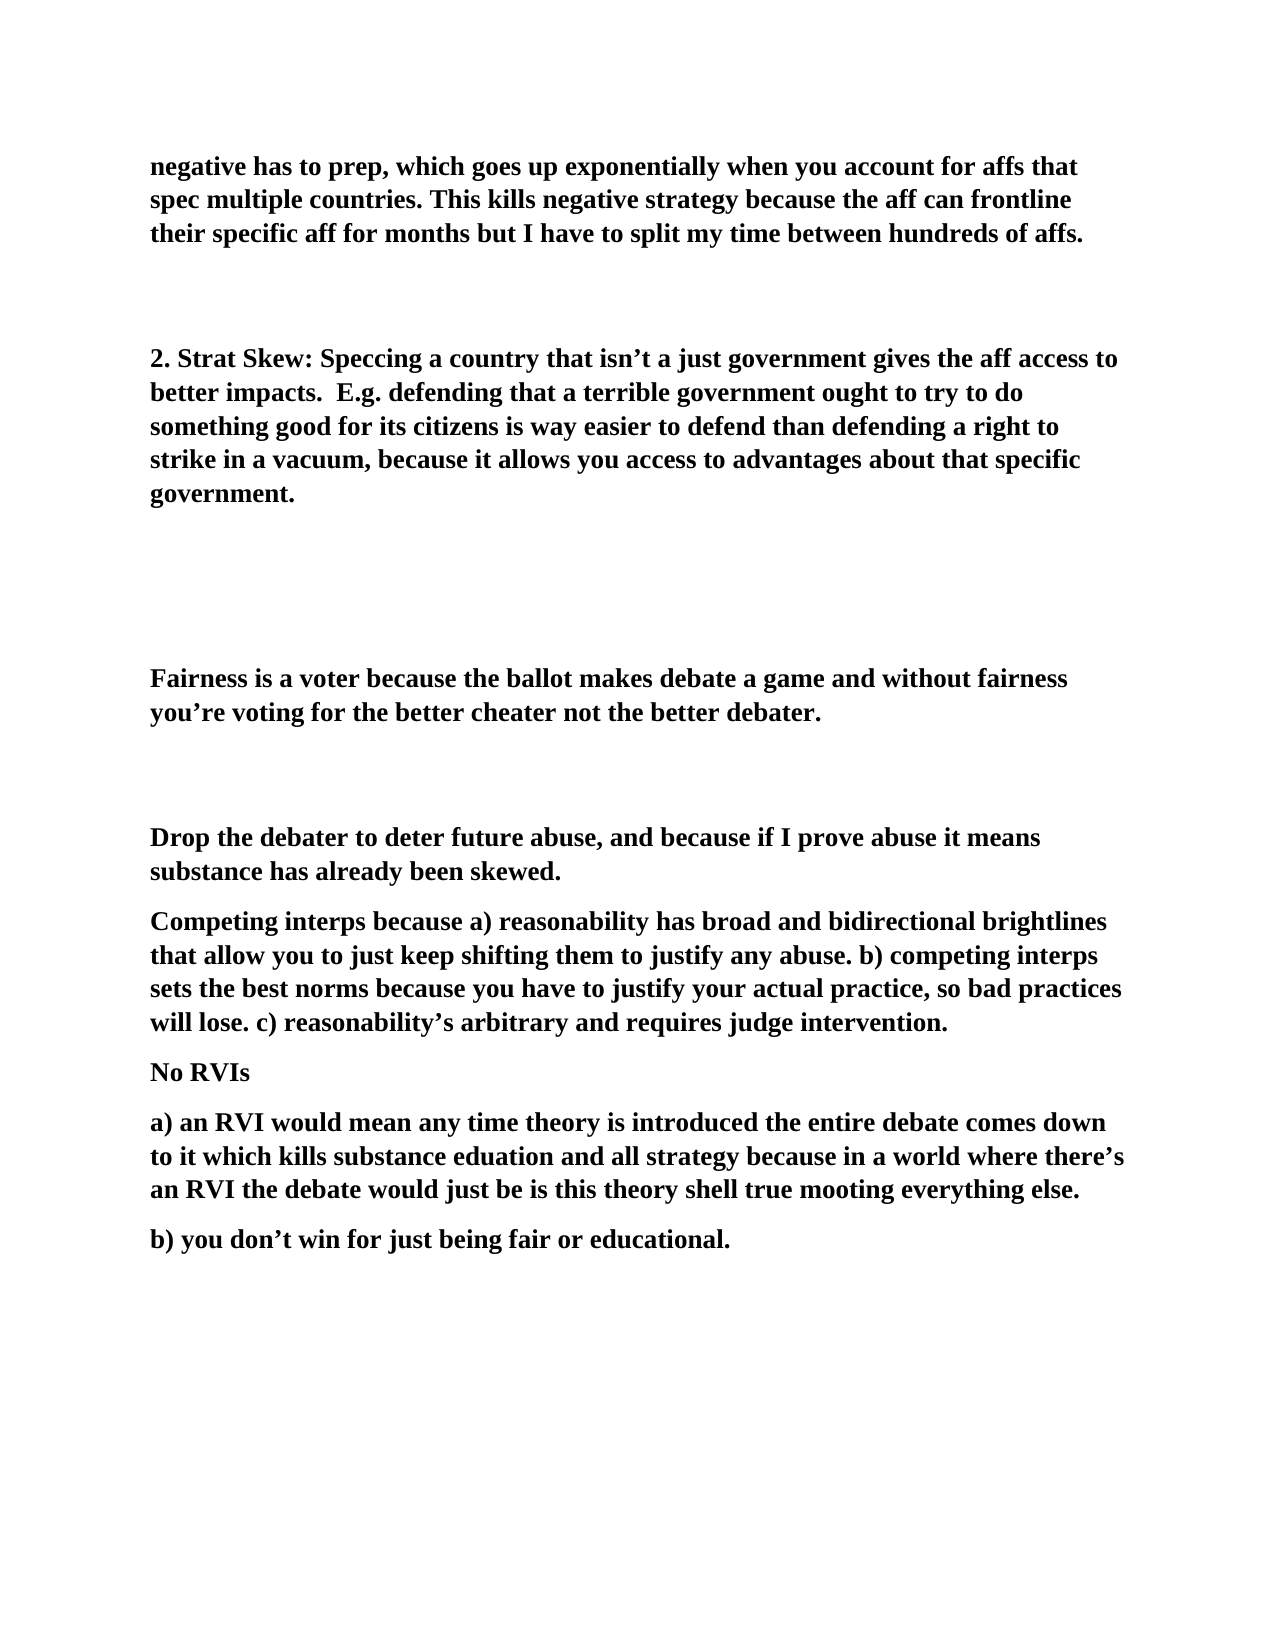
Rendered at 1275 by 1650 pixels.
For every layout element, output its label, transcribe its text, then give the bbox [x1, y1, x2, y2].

text a) an RVI would mean any time theory is introduced the entire debate comes down to it which kills substance eduation and all strategy because in a world where there’s an RVI the debate would just be is this theory shell true mooting everything else. [150, 1106, 1125, 1204]
text Fairness is a voter because the ballot makes debate a game and without fairness you’re voting for the better cheater not the better debater. [150, 662, 1125, 727]
text Drop the debater to deter future abuse, and because if I prove abuse it means substance has already been skewed. [150, 821, 1125, 886]
text No RVIs [150, 1056, 1125, 1087]
text Competing interps because a) reasonability has broad and bidirectional brightlines that allow you to just keep shifting them to justify any abuse. b) competing interps sets the best norms because you have to justify your actual practice, so bad practices will lose. c) reasonability’s arbitrary and requires judge intervention. [150, 905, 1125, 1037]
text b) you don’t win for just being fair or educational. [150, 1223, 1125, 1255]
text 2. Strat Skew: Speccing a country that isn’t a just government gives the aff access to better impacts. E.g. defending that a terrible government ought to try to do something good for its citizens is way easier to defend than defending a right to strike in a vacuum, because it allows you access to advantages about that specific government. [150, 342, 1125, 508]
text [150, 150, 1125, 248]
